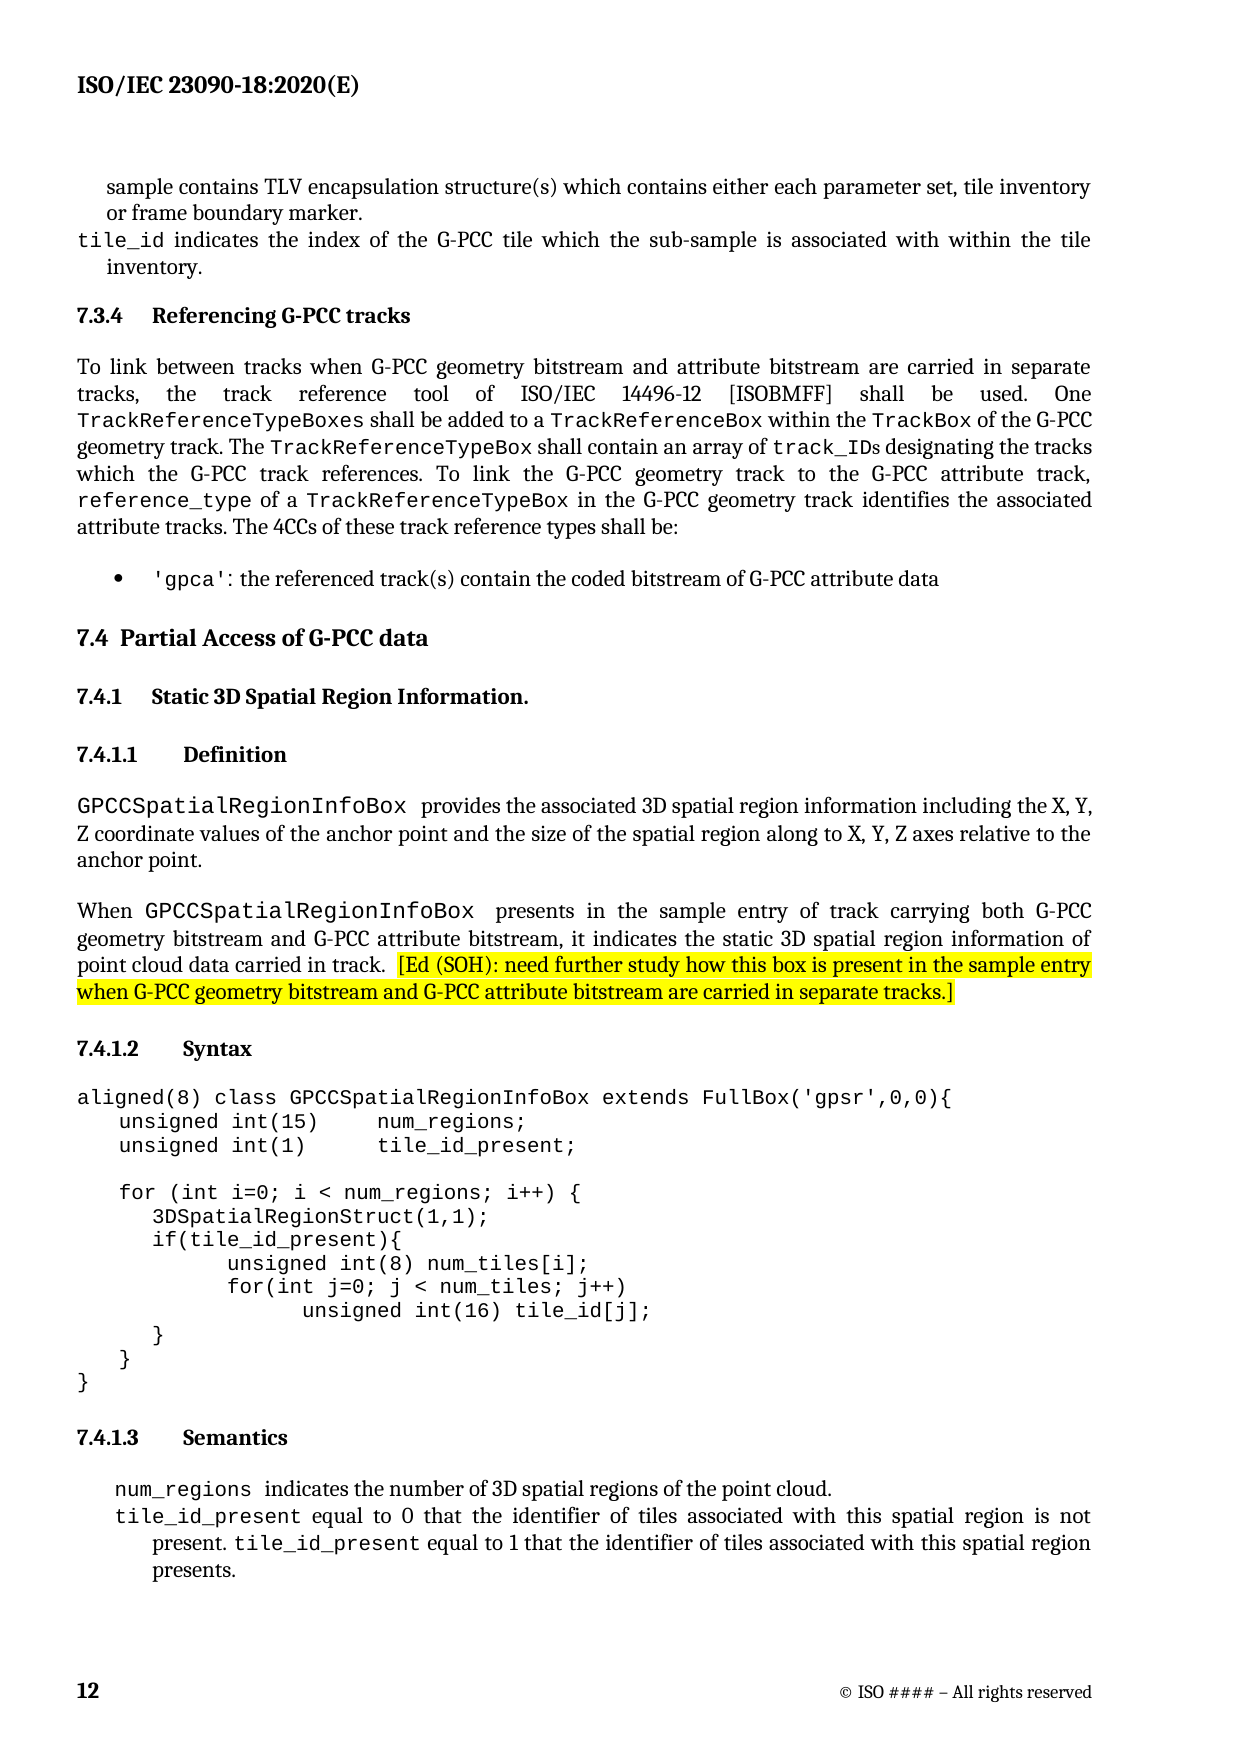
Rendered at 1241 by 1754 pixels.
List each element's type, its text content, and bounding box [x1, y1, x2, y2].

text tile_id indicates the index of the G-PCC tile which the sub-sample is associated with within the tile inventory. [77, 227, 1092, 280]
text aligned(8) class GPCCSpatialRegionInfoBox extends FullBox('gpsr',0,0){ [77, 1087, 1092, 1111]
text } [77, 1371, 1092, 1395]
text 3DSpatialRegionStruct(1,1); if(tile_id_present){ unsigned int(8) num_tiles[i]; for(int j=0; j < num_tiles; j++) unsigned int(16) tile_id[j]; } [77, 1206, 1092, 1347]
subtitle Semantics [77, 1425, 1092, 1451]
text num_regions indicates the number of 3D spatial regions of the point cloud. [114, 1476, 1092, 1503]
text When GPCCSpatialRegionInfoBox presents in the sample entry of track carrying both G-PCC geometry bitstream and G-PCC attribute bitstream, it indicates the static 3D spatial region information of point cloud data carried in track. [Ed (SOH): need further study how this box is present in the sample entry when G-PCC geometry bitstream and G-PCC attribute bitstream are carried in separate tracks.] [77, 898, 1092, 1005]
text tile_id_present equal to 0 that the identifier of tiles associated with this spatial region is not present. tile_id_present equal to 1 that the identifier of tiles associated with this spatial region presents. [114, 1503, 1092, 1583]
text GPCCSpatialRegionInfoBox provides the associated 3D spatial region information including the X, Y, Z coordinate values of the anchor point and the size of the spatial region along to X, Y, Z axes relative to the anchor point. [77, 793, 1092, 873]
text unsigned int(15) num_regions; unsigned int(1) tile_id_present; [77, 1111, 1092, 1158]
text for (int i=0; i < num_regions; i++) { [77, 1158, 1092, 1206]
subtitle Referencing G-PCC tracks [77, 303, 1092, 329]
subtitle Definition [77, 742, 1092, 768]
text } [77, 1347, 1092, 1371]
subtitle Partial Access of G-PCC data [77, 624, 1092, 653]
text To link between tracks when G-PCC geometry bitstream and attribute bitstream are carried in separate tracks, the track reference tool of ISO/IEC 14496-12 [ISOBMFF] shall be used. One TrackReferenceTypeBoxes shall be added to a TrackReferenceBox within the TrackBox of the G-PCC geometry track. The TrackReferenceTypeBox shall contain an array of track_IDs designating the tracks which the G-PCC track references. To link the G-PCC geometry track to the G-PCC attribute track, reference_type of a TrackReferenceTypeBox in the G-PCC geometry track identifies the associated attribute tracks. The 4CCs of these track reference types shall be: [77, 354, 1092, 540]
subtitle Static 3D Spatial Region Information. [77, 684, 1092, 710]
subtitle Syntax [77, 1036, 1092, 1062]
list 'gpca': the referenced track(s) contain the coded bitstream of G-PCC attribute data [114, 565, 1092, 593]
